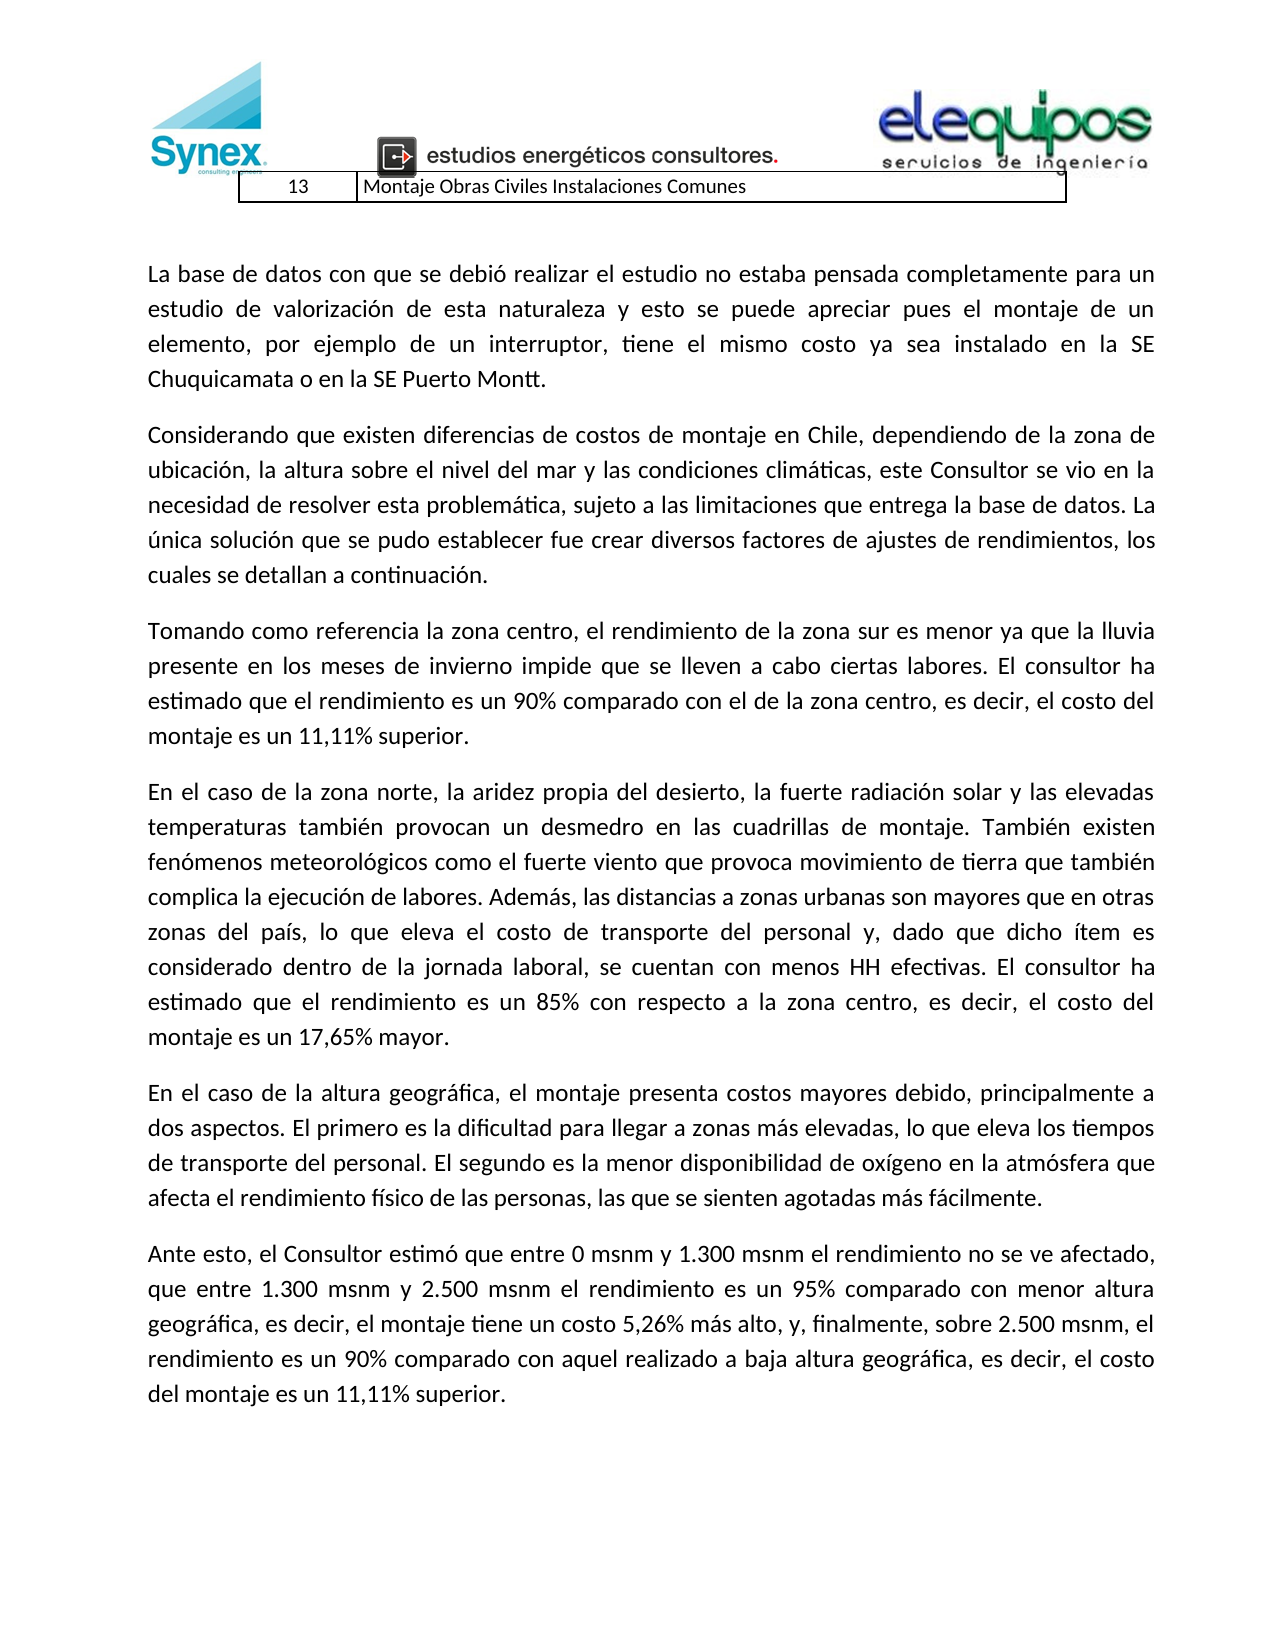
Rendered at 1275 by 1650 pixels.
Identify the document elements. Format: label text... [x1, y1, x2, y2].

text Tomando como referencia la zona centro, el rendimiento de la zona sur es menor ya que la lluvia presente en los meses de invierno impide que se lleven a cabo ciertas labores. El consultor ha estimado que el rendimiento es un 90% comparado con el de la zona centro, es decir, el costo del montaje es un 11,11% superior. [148, 615, 1157, 751]
text La base de datos con que se debió realizar el estudio no estaba pensada completamente para un estudio de valorización de esta naturaleza y esto se puede apreciar pues el montaje de un elemento, por ejemplo de un interruptor, tiene el mismo costo ya sea instalado en la SE Chuquicamata o en la SE Puerto Montt. [148, 259, 1157, 394]
text En el caso de la zona norte, la aridez propia del desierto, la fuerte radiación solar y las elevadas temperaturas también provocan un desmedro en las cuadrillas de montaje. También existen fenómenos meteorológicos como el fuerte viento que provoca movimiento de tierra que también complica la ejecución de labores. Además, las distancias a zonas urbanas son mayores que en otras zonas del país, lo que eleva el costo de transporte del personal y, dado que dicho ítem es considerado dentro de la jornada laboral, se cuentan con menos HH efectivas. El consultor ha estimado que el rendimiento es un 85% con respecto a la zona centro, es decir, el costo del montaje es un 17,65% mayor. [148, 776, 1157, 1052]
picture [150, 59, 1155, 178]
text En el caso de la altura geográfica, el montaje presenta costos mayores debido, principalmente a dos aspectos. El primero es la dificultad para llegar a zonas más elevadas, lo que eleva los tiempos de transporte del personal. El segundo es la menor disponibilidad de oxígeno en la atmósfera que afecta el rendimiento físico de las personas, las que se sienten agotadas más fácilmente. [148, 1077, 1157, 1212]
table_cell Montaje Obras Civiles Instalaciones Comunes [358, 172, 1065, 201]
text Ante esto, el Consultor estimó que entre 0 msnm y 1.300 msnm el rendimiento no se ve afectado, que entre 1.300 msnm y 2.500 msnm el rendimiento es un 95% comparado con menor altura geográfica, es decir, el montaje tiene un costo 5,26% más alto, y, finalmente, sobre 2.500 msnm, el rendimiento es un 90% comparado con aquel realizado a baja altura geográfica, es decir, el costo del montaje es un 11,11% superior. [148, 1238, 1157, 1408]
text Considerando que existen diferencias de costos de montaje en Chile, dependiendo de la zona de ubicación, la altura sobre el nivel del mar y las condiciones climáticas, este Consultor se vio en la necesidad de resolver esta problemática, sujeto a las limitaciones que entrega la base de datos. La única solución que se pudo establecer fue crear diversos factores de ajustes de rendimientos, los cuales se detallan a continuación. [148, 419, 1157, 590]
table_cell 13 [240, 172, 356, 201]
